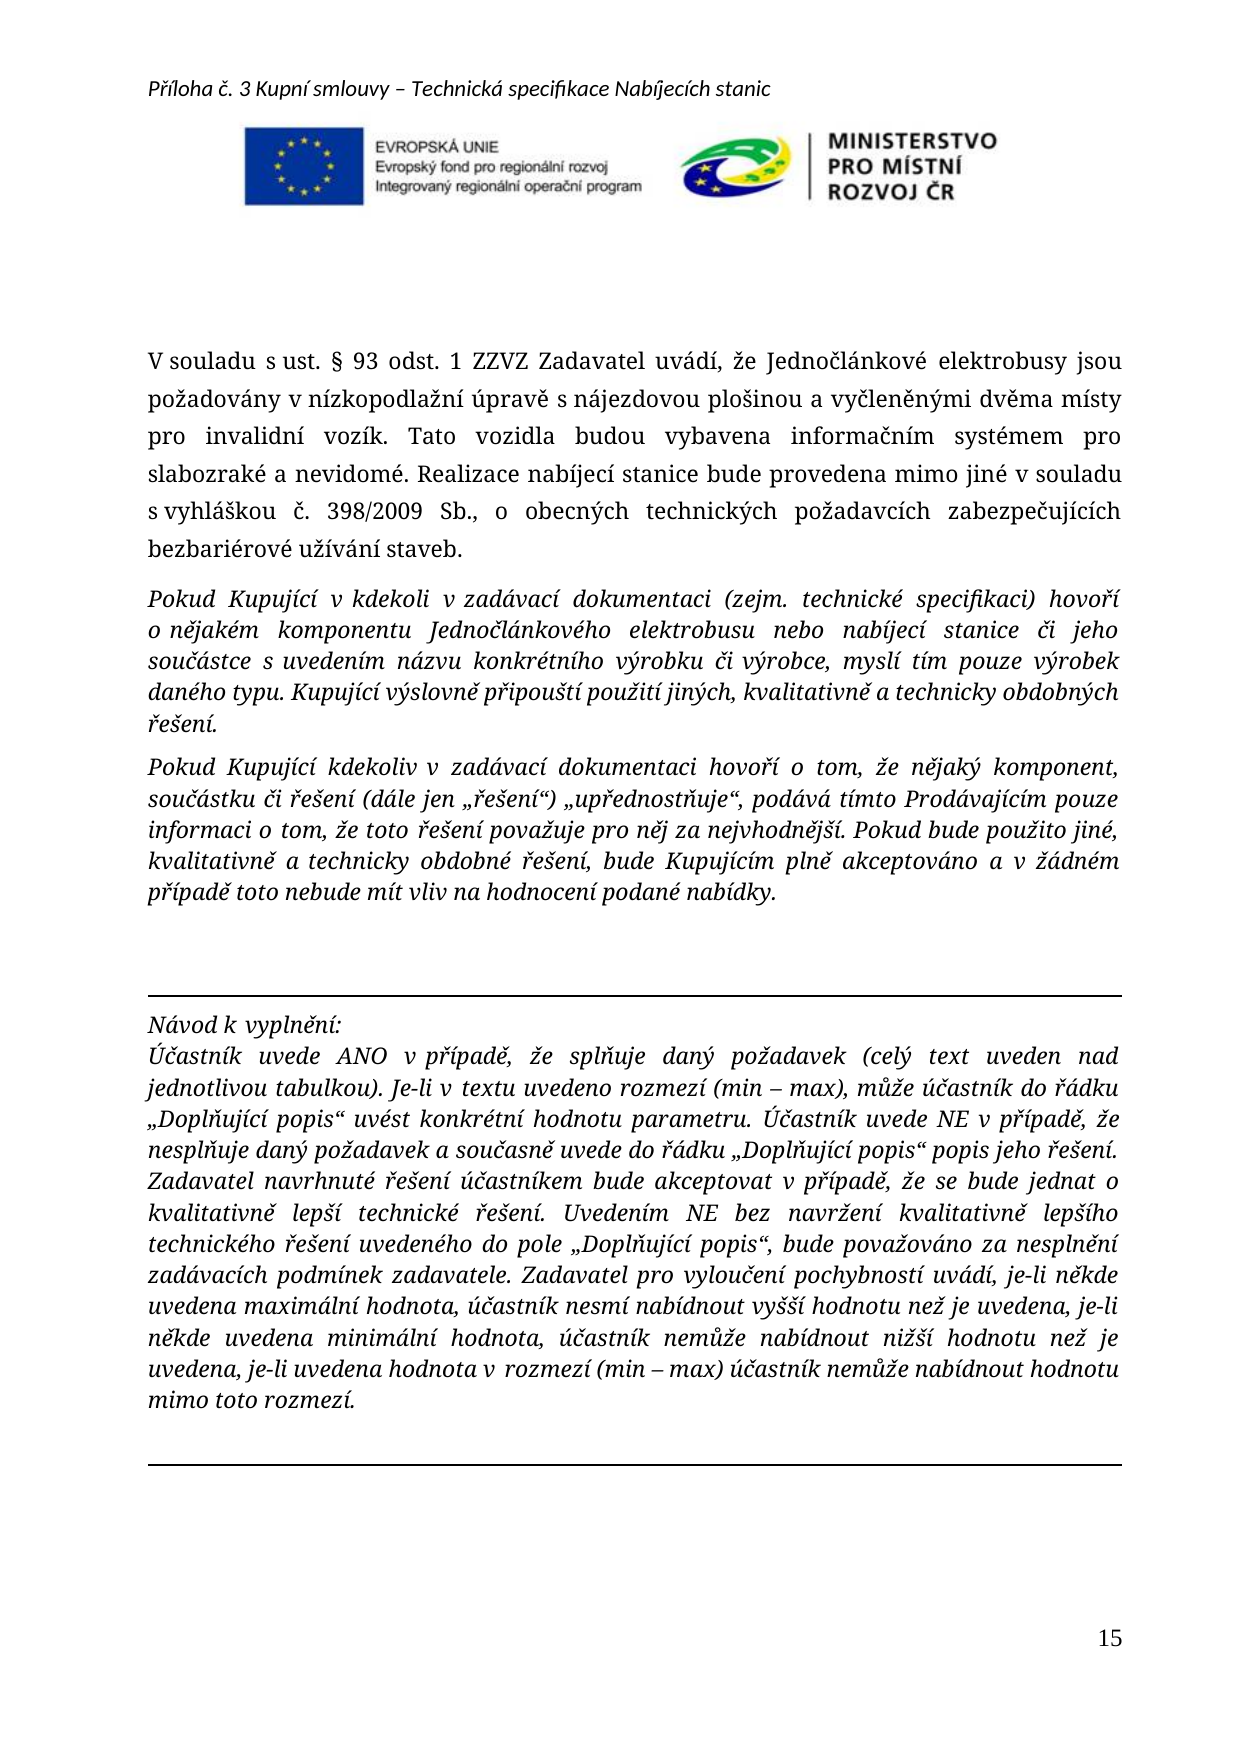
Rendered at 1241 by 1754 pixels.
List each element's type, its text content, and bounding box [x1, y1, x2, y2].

picture [218, 101, 1022, 231]
list V souladu s ust. § 93 odst. 1 ZZVZ Zadavatel uvádí, že Jednočlánkové elektrobusy jsou požadovány v nízkopodlažní úpravě s nájezdovou plošinou a vyčleněnými dvěma místy pro invalidní vozík. Tato vozidla budou vybavena informačním systémem pro slabozraké a nevidomé. Realizace nabíjecí stanice bude provedena mimo jiné v souladu s vyhláškou č. 398/2009 Sb., o obecných technických požadavcích zabezpečujících bezbariérové užívání staveb. [148, 345, 1122, 564]
list Pokud Kupující kdekoliv v zadávací dokumentaci hovoří o tom, že nějaký komponent, součástku či řešení (dále jen „řešení“) „upřednostňuje“, podává tímto Prodávajícím pouze informaci o tom, že toto řešení považuje pro něj za nejvhodnější. Pokud bude použito jiné, kvalitativně a technicky obdobné řešení, bude Kupujícím plně akceptováno a v žádném případě toto nebude mít vliv na hodnocení podané nabídky. [148, 751, 1122, 907]
text Účastník uvede ANO v případě, že splňuje daný požadavek (celý text uveden nad jednotlivou tabulkou). Je-li v textu uvedeno rozmezí (min – max), může účastník do řádku „Doplňující popis“ uvést konkrétní hodnotu parametru. Účastník uvede NE v případě, že nesplňuje daný požadavek a současně uvede do řádku „Doplňující popis“ popis jeho řešení. Zadavatel navrhnuté řešení účastníkem bude akceptovat v případě, že se bude jednat o kvalitativně lepší technické řešení. Uvedením NE bez navržení kvalitativně lepšího technického řešení uvedeného do pole „Doplňující popis“, bude považováno za nesplnění zadávacích podmínek zadavatele. Zadavatel pro vyloučení pochybností uvádí, je-li někde uvedena maximální hodnota, účastník nesmí nabídnout vyšší hodnotu než je uvedena, je-li někde uvedena minimální hodnota, účastník nemůže nabídnout nižší hodnotu než je uvedena, je-li uvedena hodnota v rozmezí (min – max) účastník nemůže nabídnout hodnotu mimo toto rozmezí. [148, 1040, 1122, 1415]
list Pokud Kupující v kdekoli v zadávací dokumentaci (zejm. technické specifikaci) hovoří o nějakém komponentu Jednočlánkového elektrobusu nebo nabíjecí stanice či jeho součástce s uvedením názvu konkrétního výrobku či výrobce, myslí tím pouze výrobek daného typu. Kupující výslovně připouští použití jiných, kvalitativně a technicky obdobných řešení. [148, 582, 1122, 739]
list Návod k vyplnění: [148, 1009, 1122, 1040]
